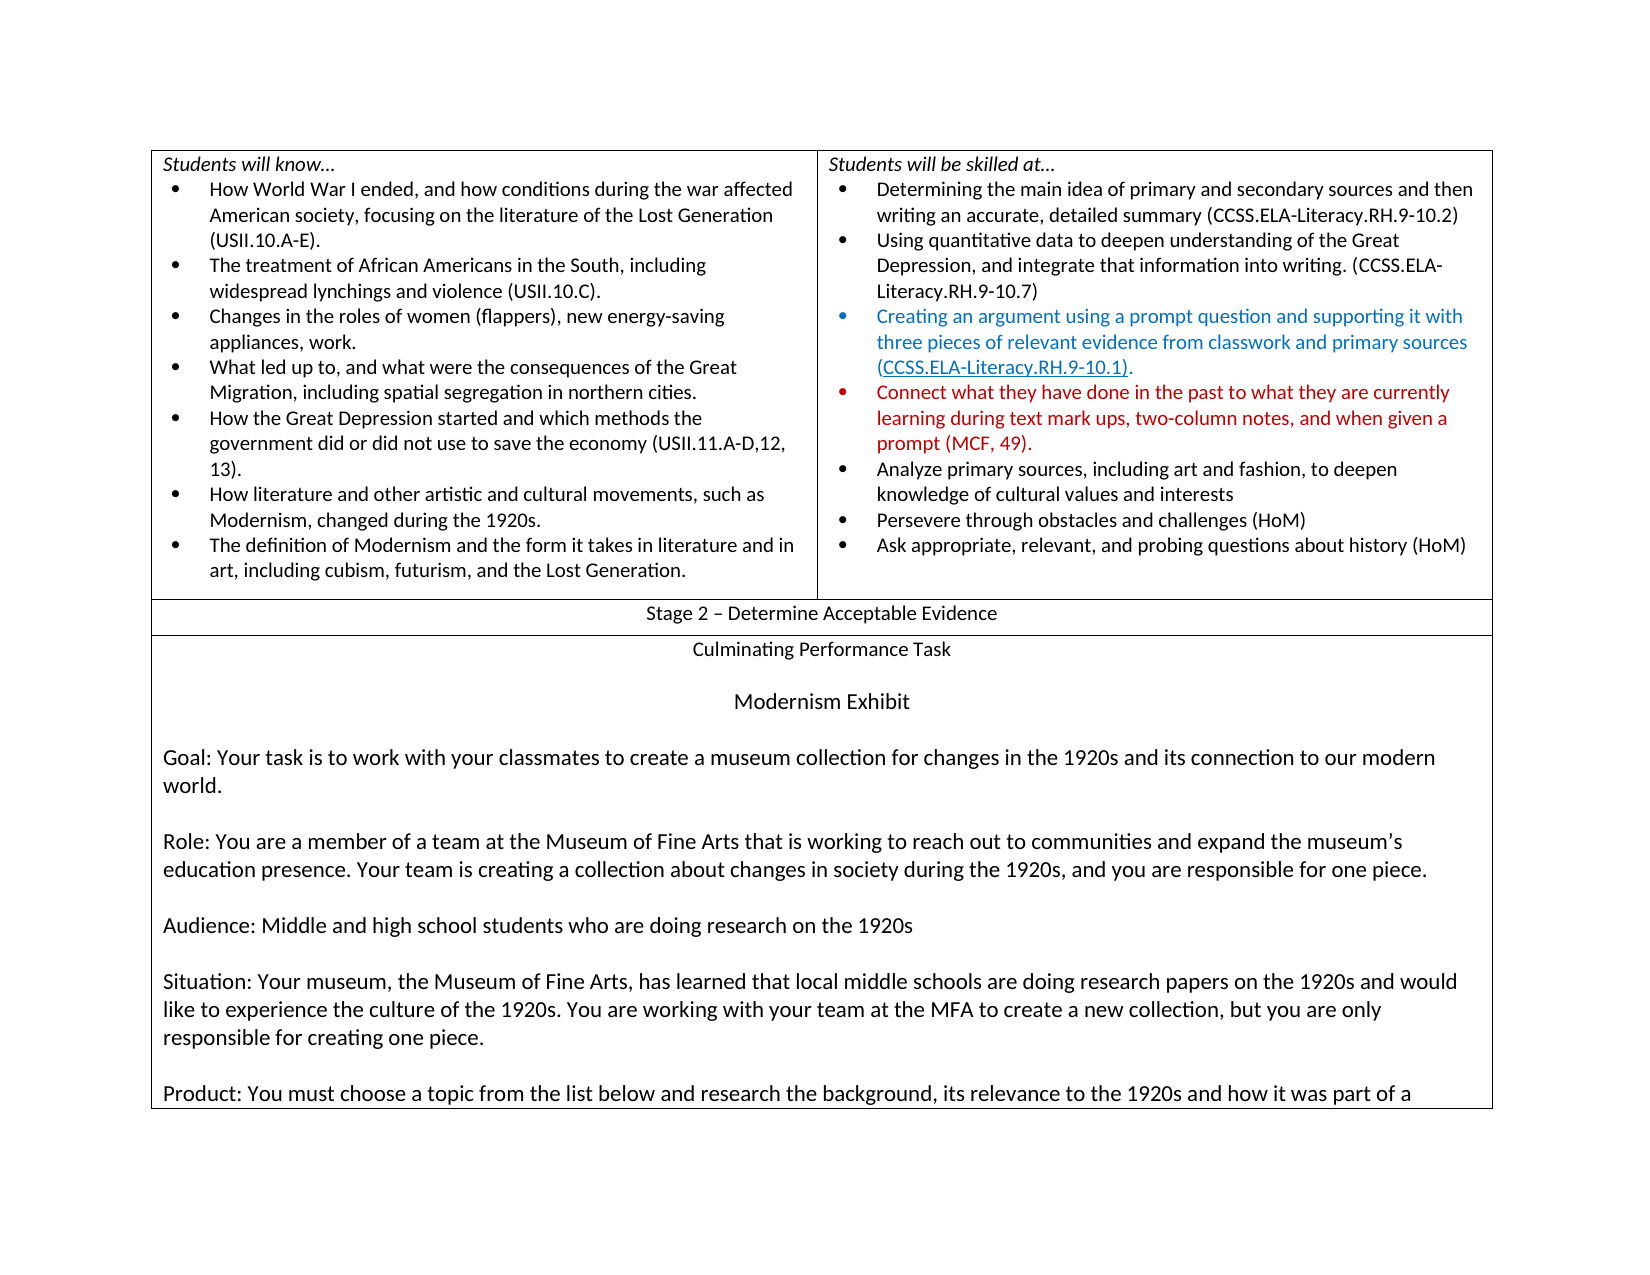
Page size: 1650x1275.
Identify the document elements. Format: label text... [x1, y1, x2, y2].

table_cell Students will know… How World War I ended, and how conditions during the war affected American society, focusing on the literature of the Lost Generation (USII.10.A-E). The treatment of African Americans in the South, including widespread lynchings and violence (USII.10.C). Changes in the roles of women (flappers), new energy-saving appliances, work. What led up to, and what were the consequences of the Great Migration, including spatial segregation in northern cities. How the Great Depression started and which methods the government did or did not use to save the economy (USII.11.A-D,12, 13). How literature and other artistic and cultural movements, such as Modernism, changed during the 1920s. The definition of Modernism and the form it takes in literature and in art, including cubism, futurism, and the Lost Generation. [152, 151, 817, 599]
table_cell Stage 2 – Determine Acceptable Evidence [152, 600, 1492, 635]
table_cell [152, 636, 1492, 1108]
table_cell Students will be skilled at… Determining the main idea of primary and secondary sources and then writing an accurate, detailed summary (CCSS.ELA-Literacy.RH.9-10.2) Using quantitative data to deepen understanding of the Great Depression, and integrate that information into writing. (CCSS.ELA-Literacy.RH.9-10.7) Creating an argument using a prompt question and supporting it with three pieces of relevant evidence from classwork and primary sources (CCSS.ELA-Literacy.RH.9-10.1). Connect what they have done in the past to what they are currently learning during text mark ups, two-column notes, and when given a prompt (MCF, 49). Analyze primary sources, including art and fashion, to deepen knowledge of cultural values and interests Persevere through obstacles and challenges (HoM) Ask appropriate, relevant, and probing questions about history (HoM) [818, 151, 1492, 599]
